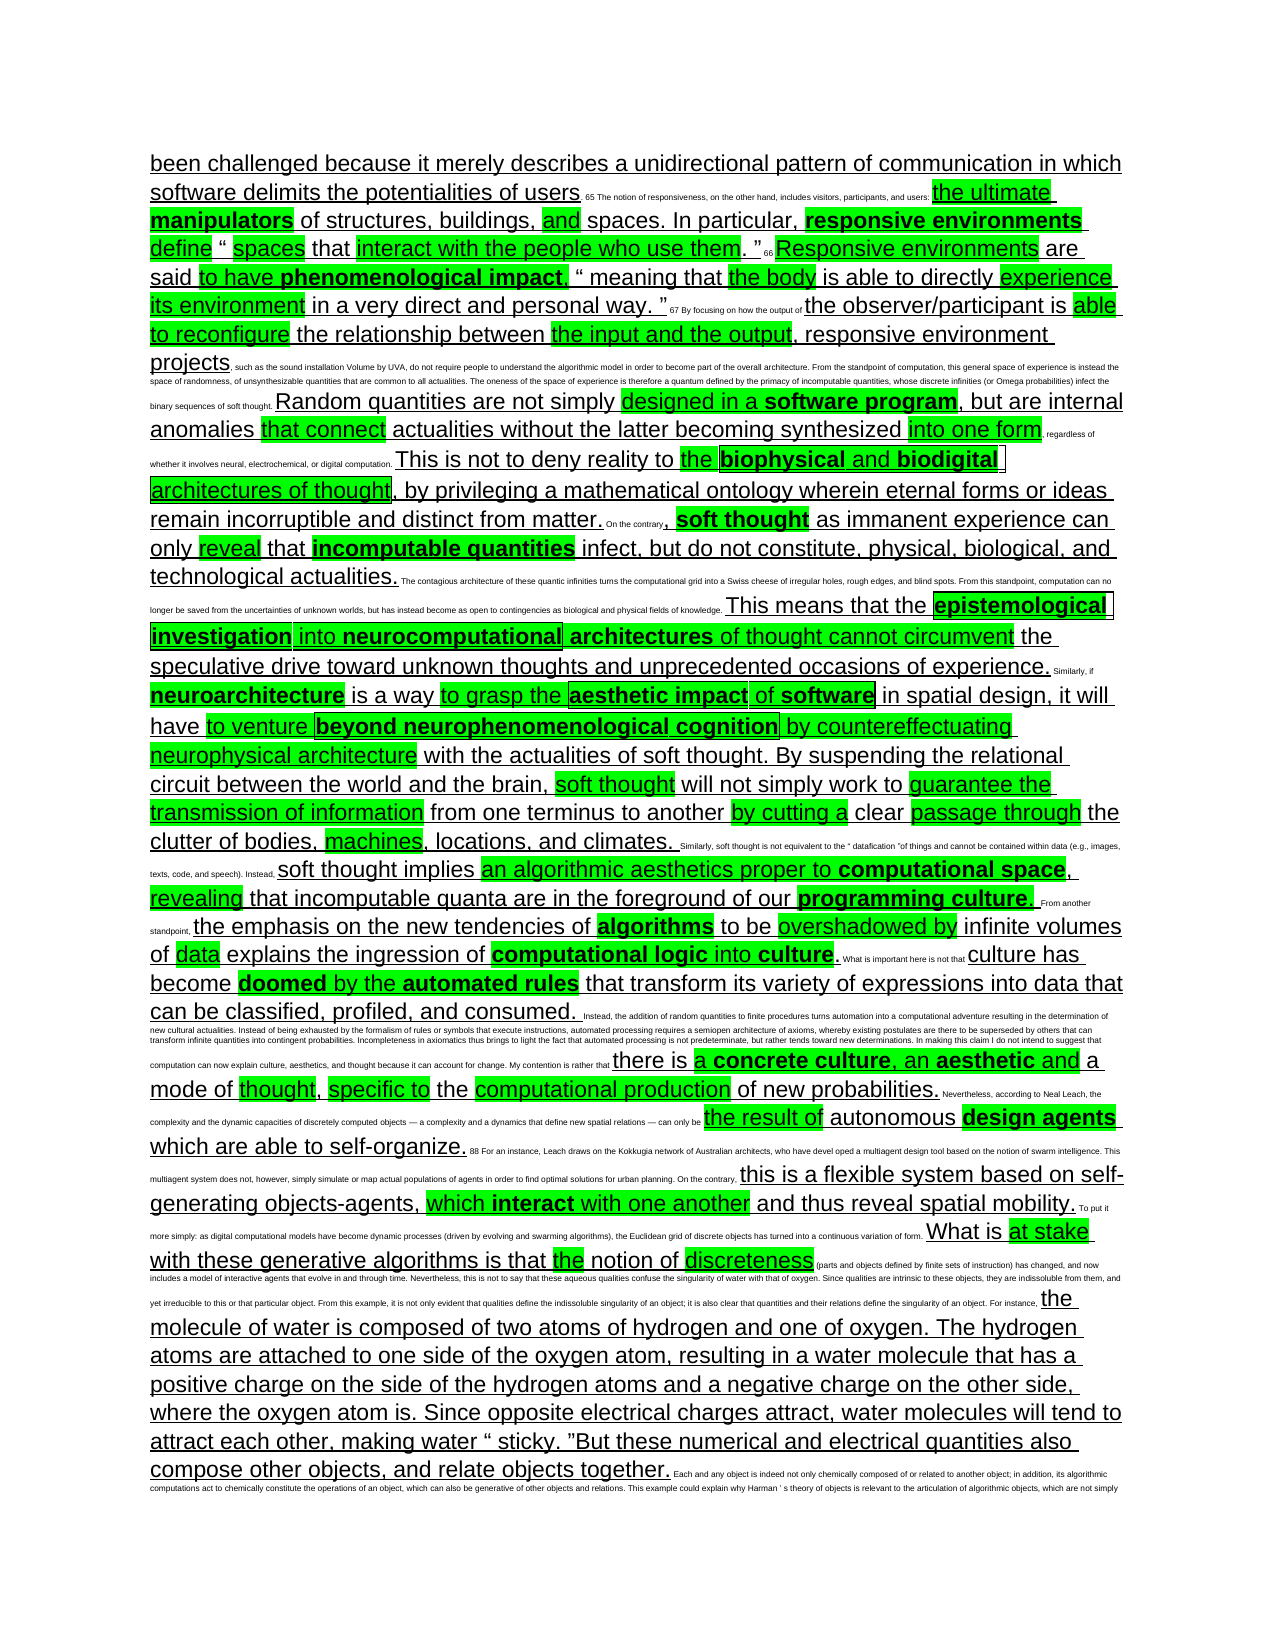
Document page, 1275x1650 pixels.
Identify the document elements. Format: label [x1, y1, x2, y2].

text [150, 150, 1125, 1493]
